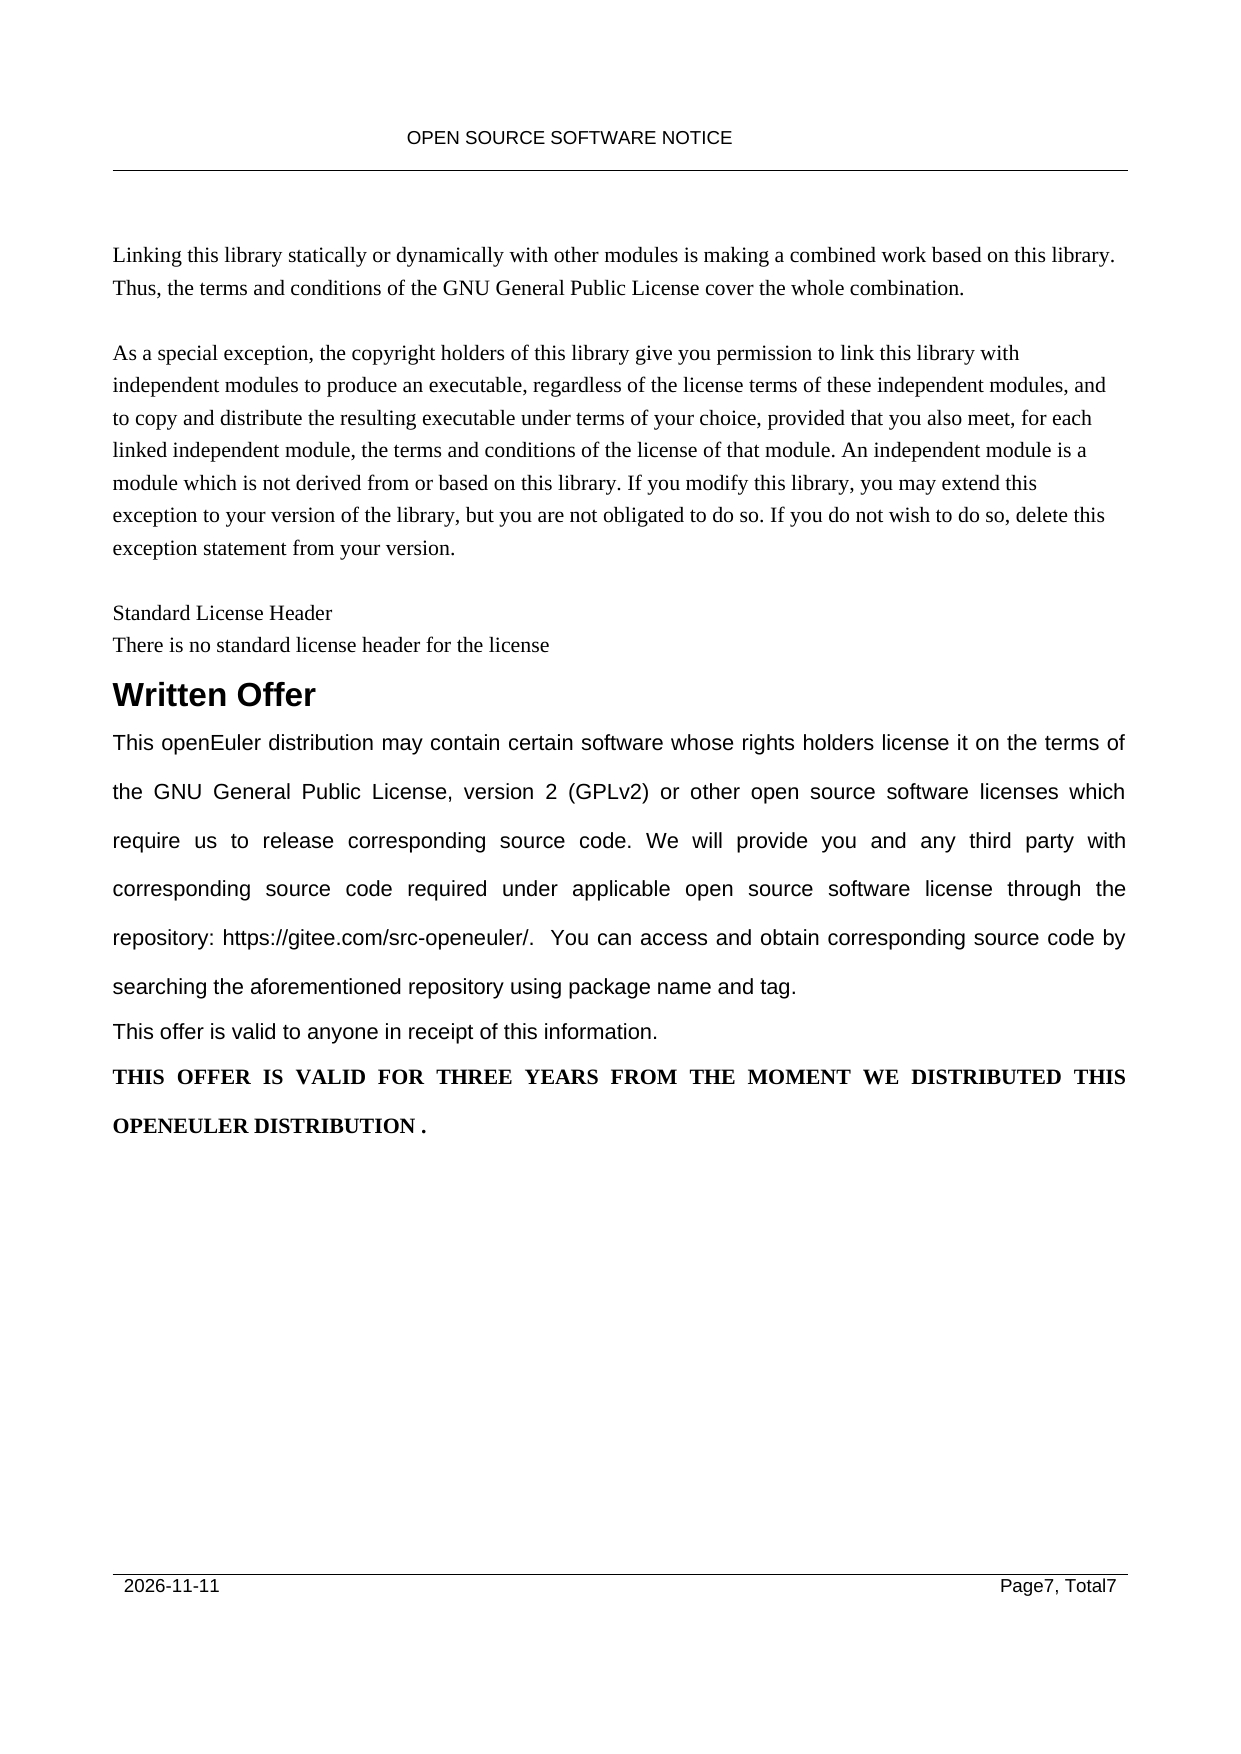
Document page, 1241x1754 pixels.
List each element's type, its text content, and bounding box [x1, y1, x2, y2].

text This offer is valid to anyone in receipt of this information. [112, 1015, 1128, 1048]
text THIS OFFER IS VALID FOR THREE YEARS FROM THE MOMENT WE DISTRIBUTED THIS OPENEULER DISTRIBUTION . [112, 1060, 1128, 1142]
text This openEuler distribution may contain certain software whose rights holders license it on the terms of the GNU General Public License, version 2 (GPLv2) or other open source software licenses which require us to release corresponding source code. We will provide you and any third party with corresponding source code required under applicable open source software license through the repository: https://gitee.com/src-openeuler/. You can access and obtain corresponding source code by searching the aforementioned repository using package name and tag. [112, 726, 1128, 1003]
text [112, 206, 1128, 661]
text Written Offer [112, 661, 1128, 726]
